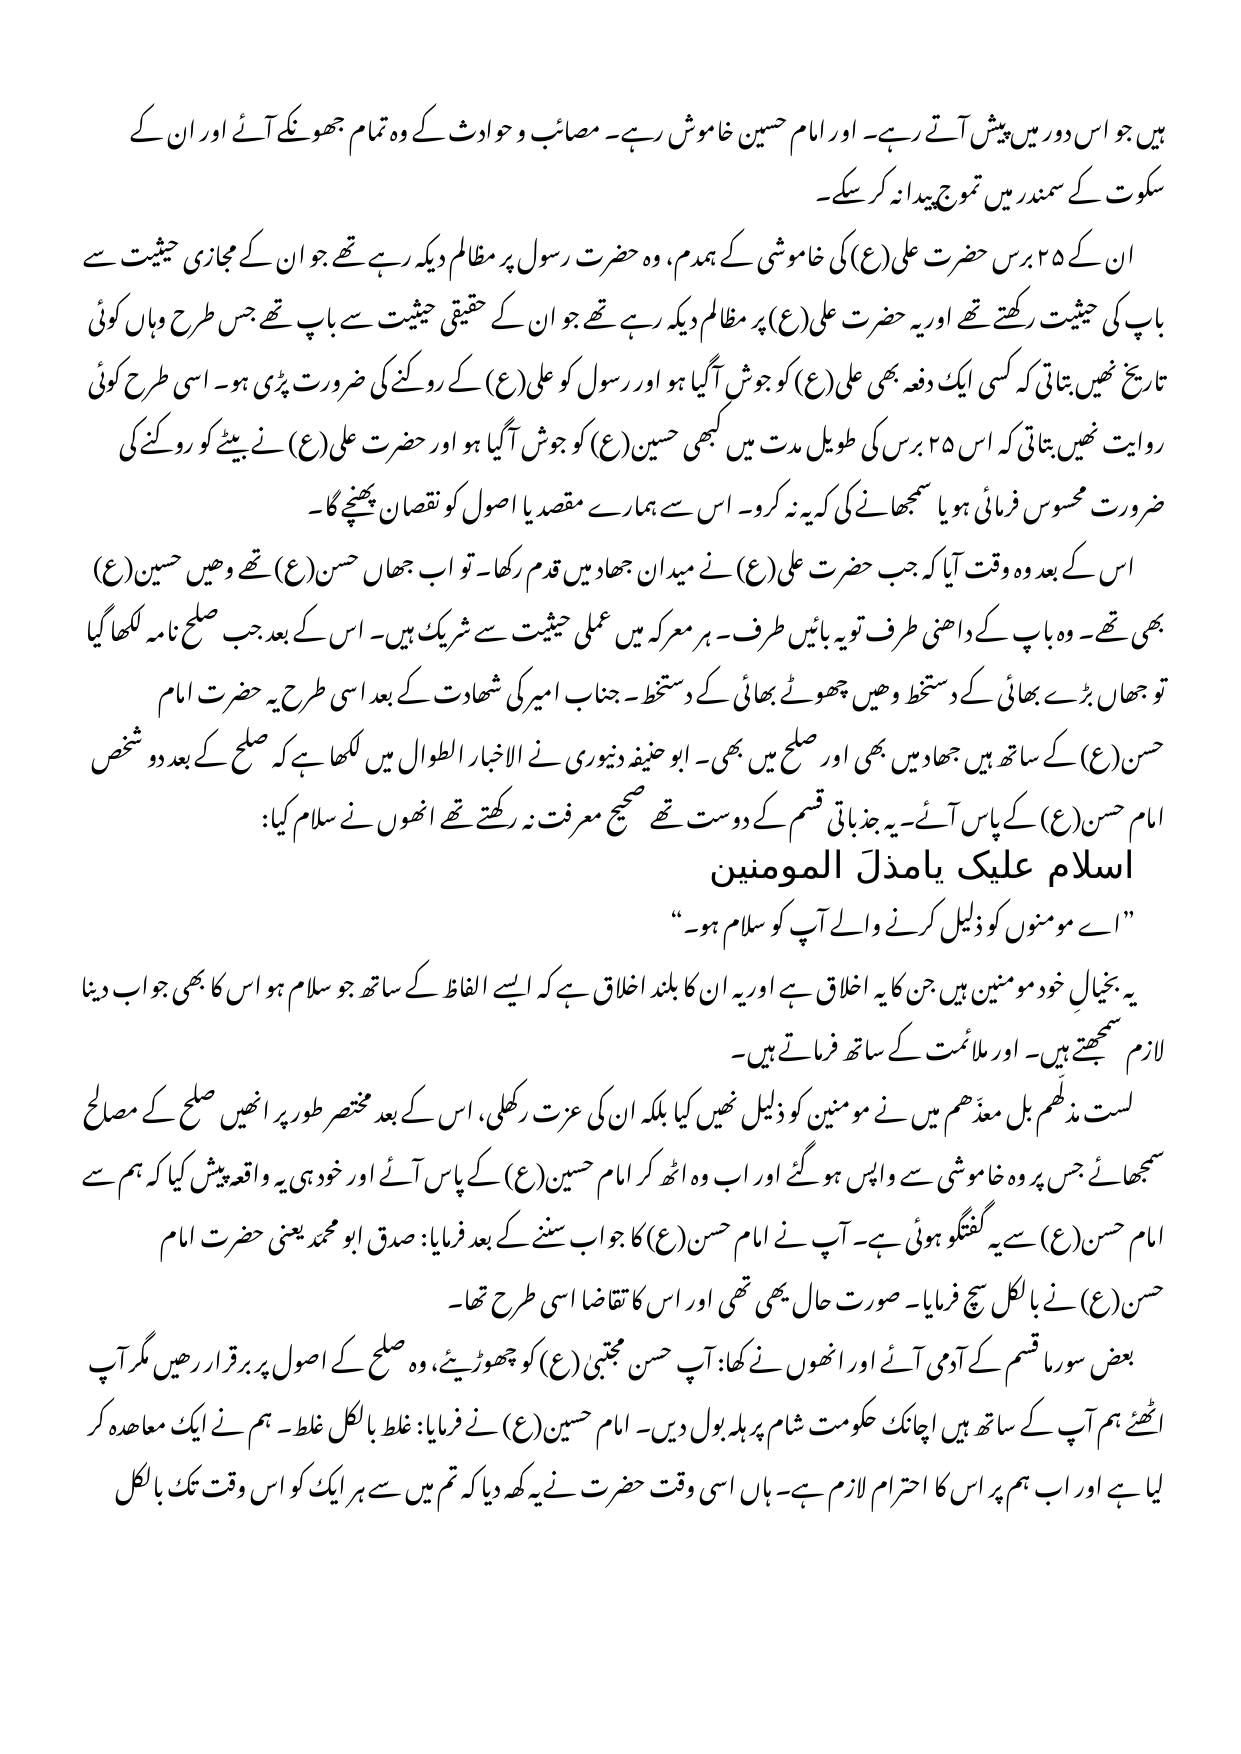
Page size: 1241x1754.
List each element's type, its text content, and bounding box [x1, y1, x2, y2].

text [75, 1325, 1165, 1512]
text اس کے بعد وہ وقت آیا کہ جب حضرت علی(ع) نے میدان جھاد میں قدم رکھا۔ تو اب جھاں حسن(ع) تھے وھیں حسین(ع) بھی تھے۔ وہ باپ کے داھنی طرف تو یہ بائیں طرف۔ ہر معرکہ میں عملی حیثیت سے شریک ہیں۔ اس کے بعد جب صلح نامہ لکھا گیا تو جھاں بڑے بھائی کے دستخط وھیں چھوٹے بھائی کے دستخط۔ جناب امیر کی شھادت کے بعد اسی طرح یہ حضرت امام حسن(ع) کے ساتھ ہیں جھاد میں بھی اور صلح میں بھی۔ ابو حنیفہ دنیوری نے الاخبار الطوال میں لکھا ہے کہ صلح کے بعد دو شخص امام حسن(ع) کے پاس آئے۔ یہ جذباتی قسم کے دوست تھے صحیح معرفت نہ رکھتے تھے انھوں نے سلام کیا: [75, 531, 1165, 844]
text ”اے مومنوں کو ذلیل کرنے والے آپ کو سلام ہو۔“ [75, 887, 1165, 950]
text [75, 94, 1165, 219]
text یہ بخیالِ خود مومنین ہیں جن کا یہ اخلاق ہے اور یہ ان کا بلند اخلاق ہے کہ ایسے الفاظ کے ساتھ جو سلام ہو اس کا بھی جواب دینا لازم سمجھتے ہیں۔ اور ملائمت کے ساتھ فرماتے ہیں۔ [75, 950, 1165, 1075]
text لست مذلّھم بل معذّھم میں نے مومنین کو ذلیل نھیں کیا بلکہ ان کی عزت رکھلی، اس کے بعد مختصر طور پر انھیں صلح کے مصالح سمجھائے جس پر وہ خاموشی سے واپس ہو گئے اور اب وہ اٹھ کر امام حسین(ع) کے پاس آئے اور خود ہی یہ واقعہ پیش کیا کہ ہم سے امام حسن(ع) سے یہ گفتگو ہوئی ہے۔ آپ نے امام حسن(ع) کا جواب سننے کے بعد فرمایا: صدق ابو محمّد یعنی حضرت امام حسن(ع) نے بالکل سچ فرمایا۔ صورت حال یھی تھی اور اس کا تقاضا اسی طرح تھا۔ [75, 1075, 1165, 1325]
text ان کے ۲۵ برس حضرت علی(ع) کی خاموشی کے ہمدم، وہ حضرت رسول پر مظالم دیکہ رہے تھے جو ان کے مجازی حیثیت سے باپ کی حیثیت رکھتے تھے اور یہ حضرت علی(ع) پر مظالم دیکہ رہے تھے جو ان کے حقیقی حیثیت سے باپ تھے جس طرح وہاں کوئی تاریخ نھیں بتاتی کہ کسی ایک دفعہ بھی علی(ع) کو جوش آ گیا ہو اور رسول کو علی(ع) کے روکنے کی ضرورت پڑی ہو۔ اسی طرح کوئی روایت نھیں بتاتی کہ اس ۲۵ برس کی طویل مدت میں کبھی حسین(ع) کو جوش آ گیا ہو اور حضرت علی(ع) نے بیٹے کو روکنے کی ضرورت محسوس فرمائی ہو یا سمجھانے کی کہ یہ نہ کرو۔ اس سے ہمارے مقصد یا اصول کو نقصان پھنچے گا۔ [75, 219, 1165, 531]
text اسلام علیک یامذلَ المومنین [75, 844, 1165, 887]
